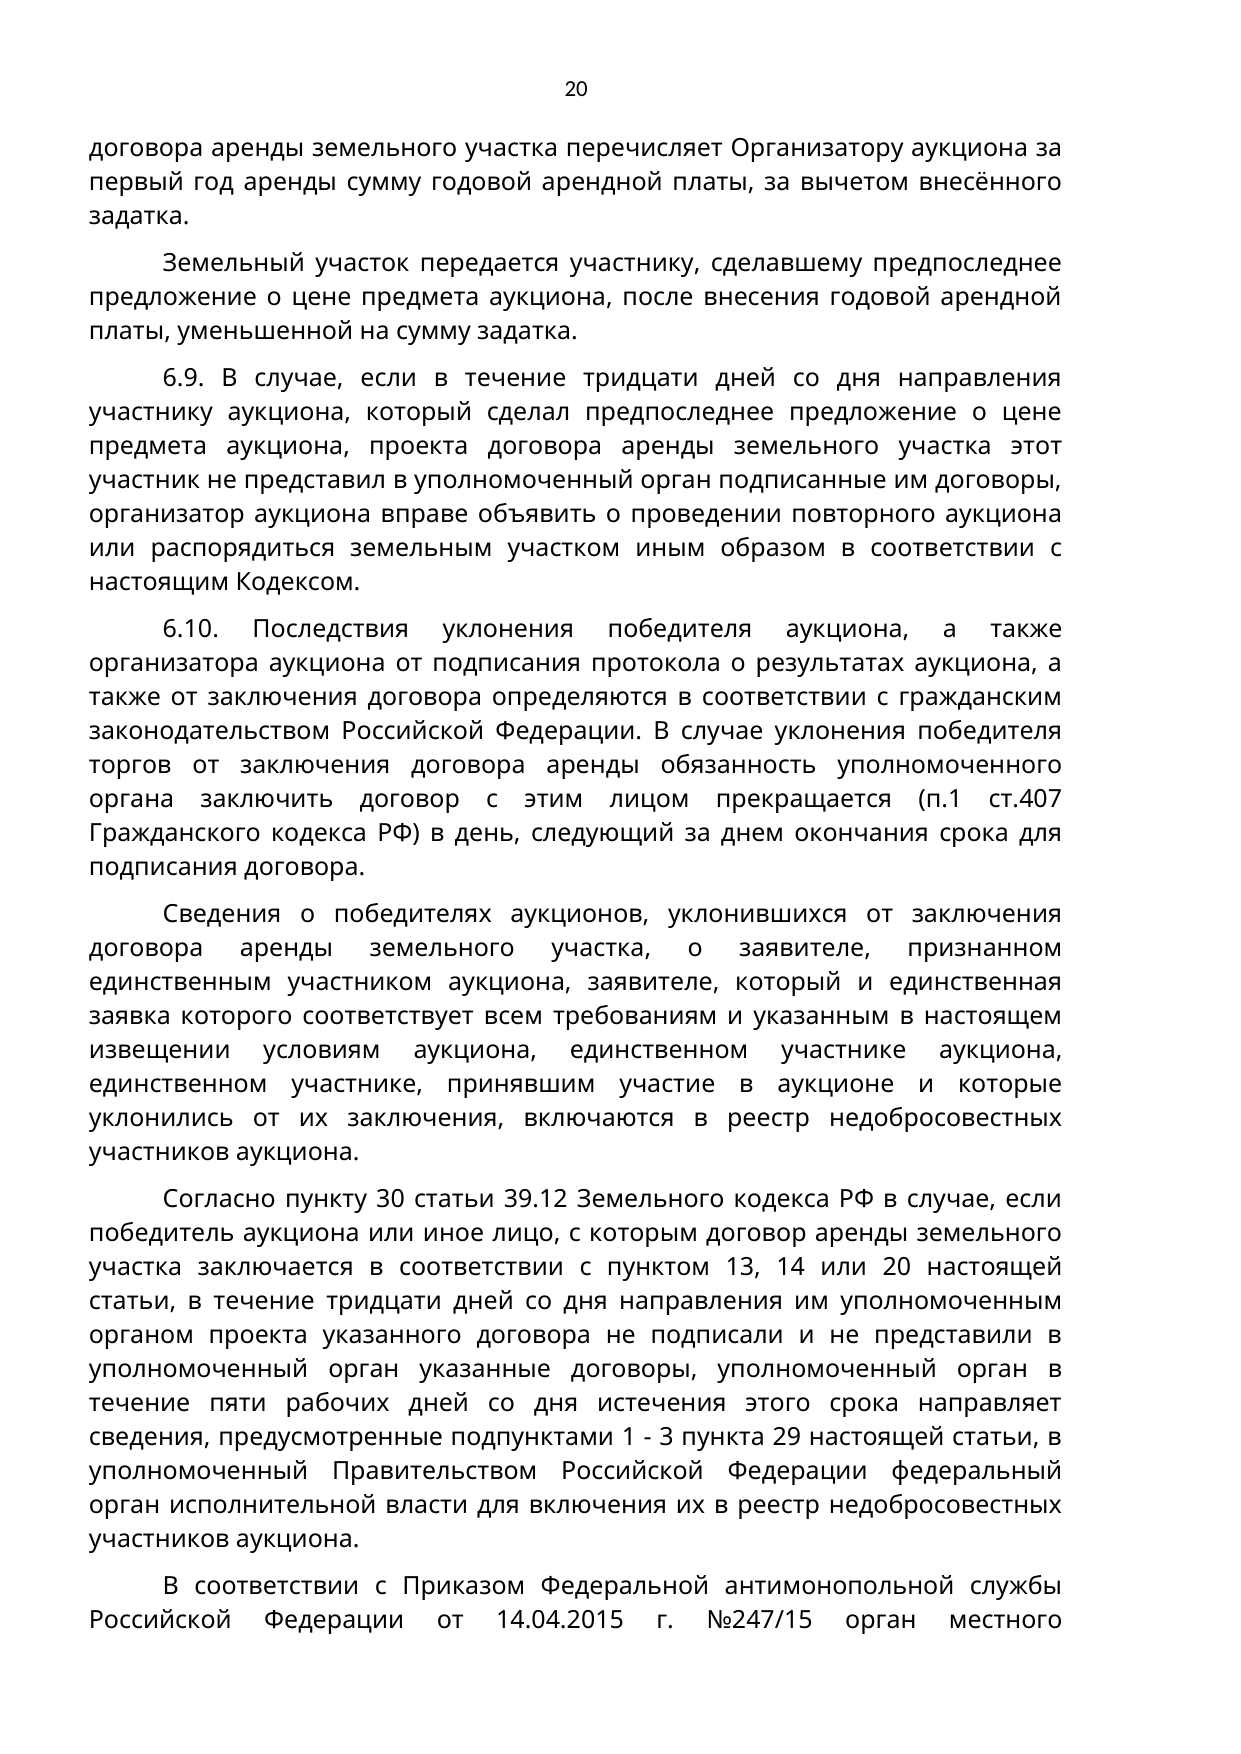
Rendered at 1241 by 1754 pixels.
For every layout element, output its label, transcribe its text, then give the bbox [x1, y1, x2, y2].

text 6.10. Последствия уклонения победителя аукциона, а также организатора аукциона от подписания протокола о результатах аукциона, а также от заключения договора определяются в соответствии с гражданским законодательством Российской Федерации. В случае уклонения победителя торгов от заключения договора аренды обязанность уполномоченного органа заключить договор с этим лицом прекращается (п.1 ст.407 Гражданского кодекса РФ) в день, следующий за днем окончания срока для подписания договора. [89, 610, 1063, 883]
text 6.9. В случае, если в течение тридцати дней со дня направления участнику аукциона, который сделал предпоследнее предложение о цене предмета аукциона, проекта договора аренды земельного участка этот участник не представил в уполномоченный орган подписанные им договоры, организатор аукциона вправе объявить о проведении повторного аукциона или распорядиться земельным участком иным образом в соответствии с настоящим Кодексом. [89, 359, 1063, 598]
text Сведения о победителях аукционов, уклонившихся от заключения договора аренды земельного участка, о заявителе, признанном единственным участником аукциона, заявителе, который и единственная заявка которого соответствует всем требованиям и указанным в настоящем извещении условиям аукциона, единственном участнике аукциона, единственном участнике, принявшим участие в аукционе и которые уклонились от их заключения, включаются в реестр недобросовестных участников аукциона. [89, 895, 1063, 1168]
text Согласно пункту 30 статьи 39.12 Земельного кодекса РФ в случае, если победитель аукциона или иное лицо, с которым договор аренды земельного участка заключается в соответствии с пунктом 13, 14 или 20 настоящей статьи, в течение тридцати дней со дня направления им уполномоченным органом проекта указанного договора не подписали и не представили в уполномоченный орган указанные договоры, уполномоченный орган в течение пяти рабочих дней со дня истечения этого срока направляет сведения, предусмотренные подпунктами 1 - 3 пункта 29 настоящей статьи, в уполномоченный Правительством Российской Федерации федеральный орган исполнительной власти для включения их в реестр недобросовестных участников аукциона. [89, 1180, 1063, 1555]
text Земельный участок передается участнику, сделавшему предпоследнее предложение о цене предмета аукциона, после внесения годовой арендной платы, уменьшенной на сумму задатка. [89, 244, 1063, 347]
